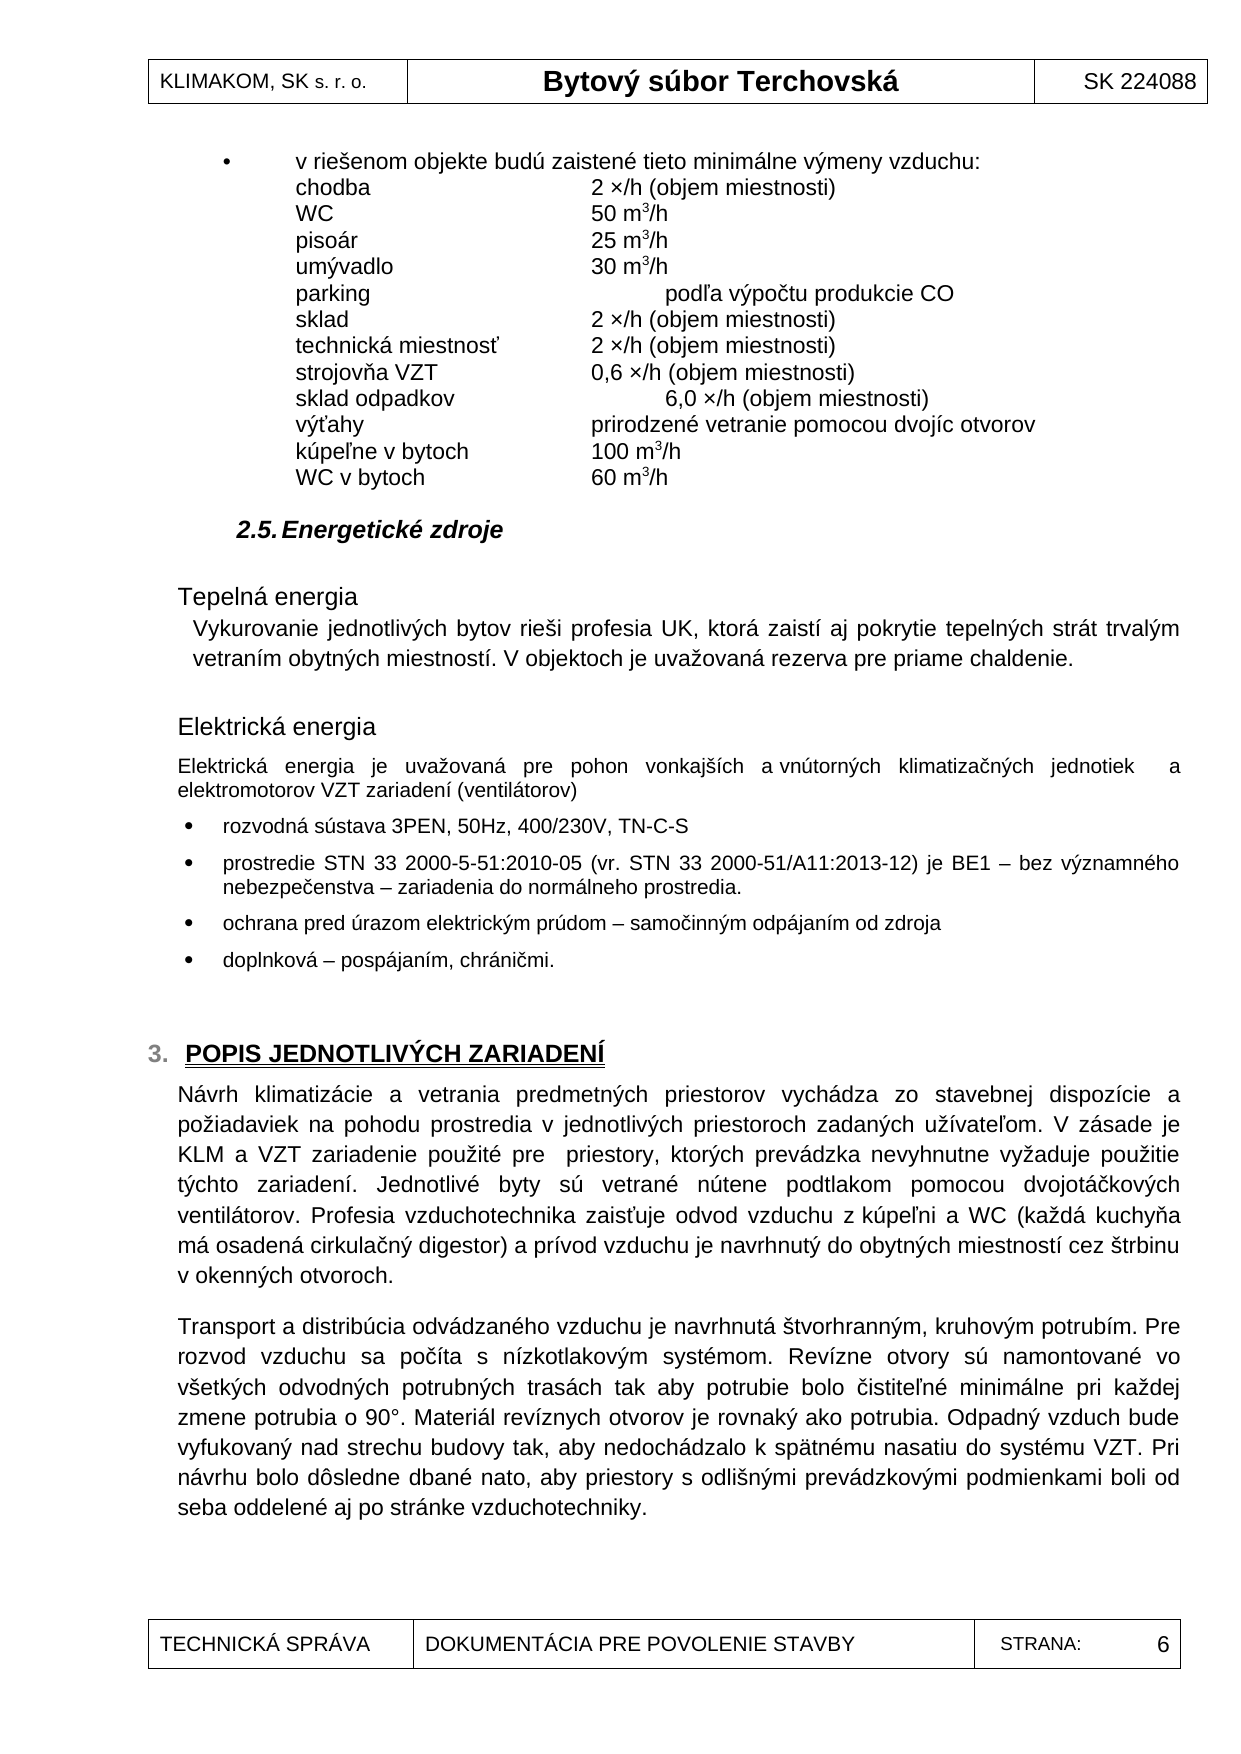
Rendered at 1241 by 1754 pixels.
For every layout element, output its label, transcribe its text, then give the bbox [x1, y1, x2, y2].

list WC 50 m3/h [223, 200, 1181, 227]
list prostredie STN 33 2000-5-51:2010-05 (vr. STN 33 2000-51/A11:2013-12) je BE1 – bez významného nebezpečenstva – zariadenia do normálneho prostredia. [185, 851, 1181, 899]
list sklad odpadkov 6,0 ×/h (objem miestnosti) [223, 385, 1181, 411]
list rozvodná sústava 3PEN, 50Hz, 400/230V, TN-C-S [185, 814, 1181, 838]
list kúpeľne v bytoch 100 m3/h [223, 438, 1181, 464]
list pisoár 25 m3/h [223, 227, 1181, 253]
list chodba 2 ×/h (objem miestnosti) [223, 174, 1181, 200]
list doplnková – pospájaním, chráničmi. [185, 948, 1181, 972]
list strojovňa VZT 0,6 ×/h (objem miestnosti) [223, 358, 1181, 385]
list technická miestnosť 2 ×/h (objem miestnosti) [223, 332, 1181, 358]
list umývadlo 30 m3/h [223, 253, 1181, 279]
list sklad 2 ×/h (objem miestnosti) [223, 306, 1181, 332]
subtitle Tepelná energia [148, 582, 1181, 610]
list výťahy prirodzené vetranie pomocou dvojíc otvorov [223, 411, 1181, 438]
text Transport a distribúcia odvádzaného vzduchu je navrhnutá štvorhranným, kruhovým potrubím. Pre rozvod vzduchu sa počíta s nízkotlakovým systémom. Revízne otvory sú namontované vo všetkých odvodných potrubných trasách tak aby potrubie bolo čistiteľné minimálne pri každej zmene potrubia o 90°. Materiál revíznych otvorov je rovnaký ako potrubia. Odpadný vzduch bude vyfukovaný nad strechu budovy tak, aby nedochádzalo k spätnému nasatiu do systému VZT. Pri návrhu bolo dôsledne dbané nato, aby priestory s odlišnými prevádzkovými podmienkami boli od seba oddelené aj po stránke vzduchotechniky. [177, 1313, 1181, 1521]
list ochrana pred úrazom elektrickým prúdom – samočinným odpájaním od zdroja [185, 911, 1181, 935]
text Elektrická energia je uvažovaná pre pohon vonkajších a vnútorných klimatizačných jednotiek a elektromotorov VZT zariadení (ventilátorov) [177, 754, 1181, 802]
list WC v bytoch 60 m3/h [223, 464, 1181, 490]
text Návrh klimatizácie a vetrania predmetných priestorov vychádza zo stavebnej dispozície a požiadaviek na pohodu prostredia v jednotlivých priestoroch zadaných užívateľom. V zásade je KLM a VZT zariadenie použité pre priestory, ktorých prevádzka nevyhnutne vyžaduje použitie týchto zariadení. Jednotlivé byty sú vetrané nútene podtlakom pomocou dvojotáčkových ventilátorov. Profesia vzduchotechnika zaisťuje odvod vzduchu z kúpeľni a WC (každá kuchyňa má osadená cirkulačný digestor) a prívod vzduchu je navrhnutý do obytných miestností cez štrbinu v okenných otvoroch. [177, 1081, 1181, 1288]
subtitle Elektrická energia [148, 712, 1181, 741]
list parking podľa výpočtu produkcie CO [223, 279, 1181, 306]
subtitle POPIS JEDNOTLIVÝCH ZARIADENÍ [148, 1039, 1181, 1068]
subtitle Energetické zdroje [236, 515, 1181, 544]
list • v riešenom objekte budú zaistené tieto minimálne výmeny vzduchu: [223, 148, 1181, 174]
text Vykurovanie jednotlivých bytov rieši profesia UK, ktorá zaistí aj pokrytie tepelných strát trvalým vetraním obytných miestností. V objektoch je uvažovaná rezerva pre priame chaldenie. [193, 614, 1181, 671]
